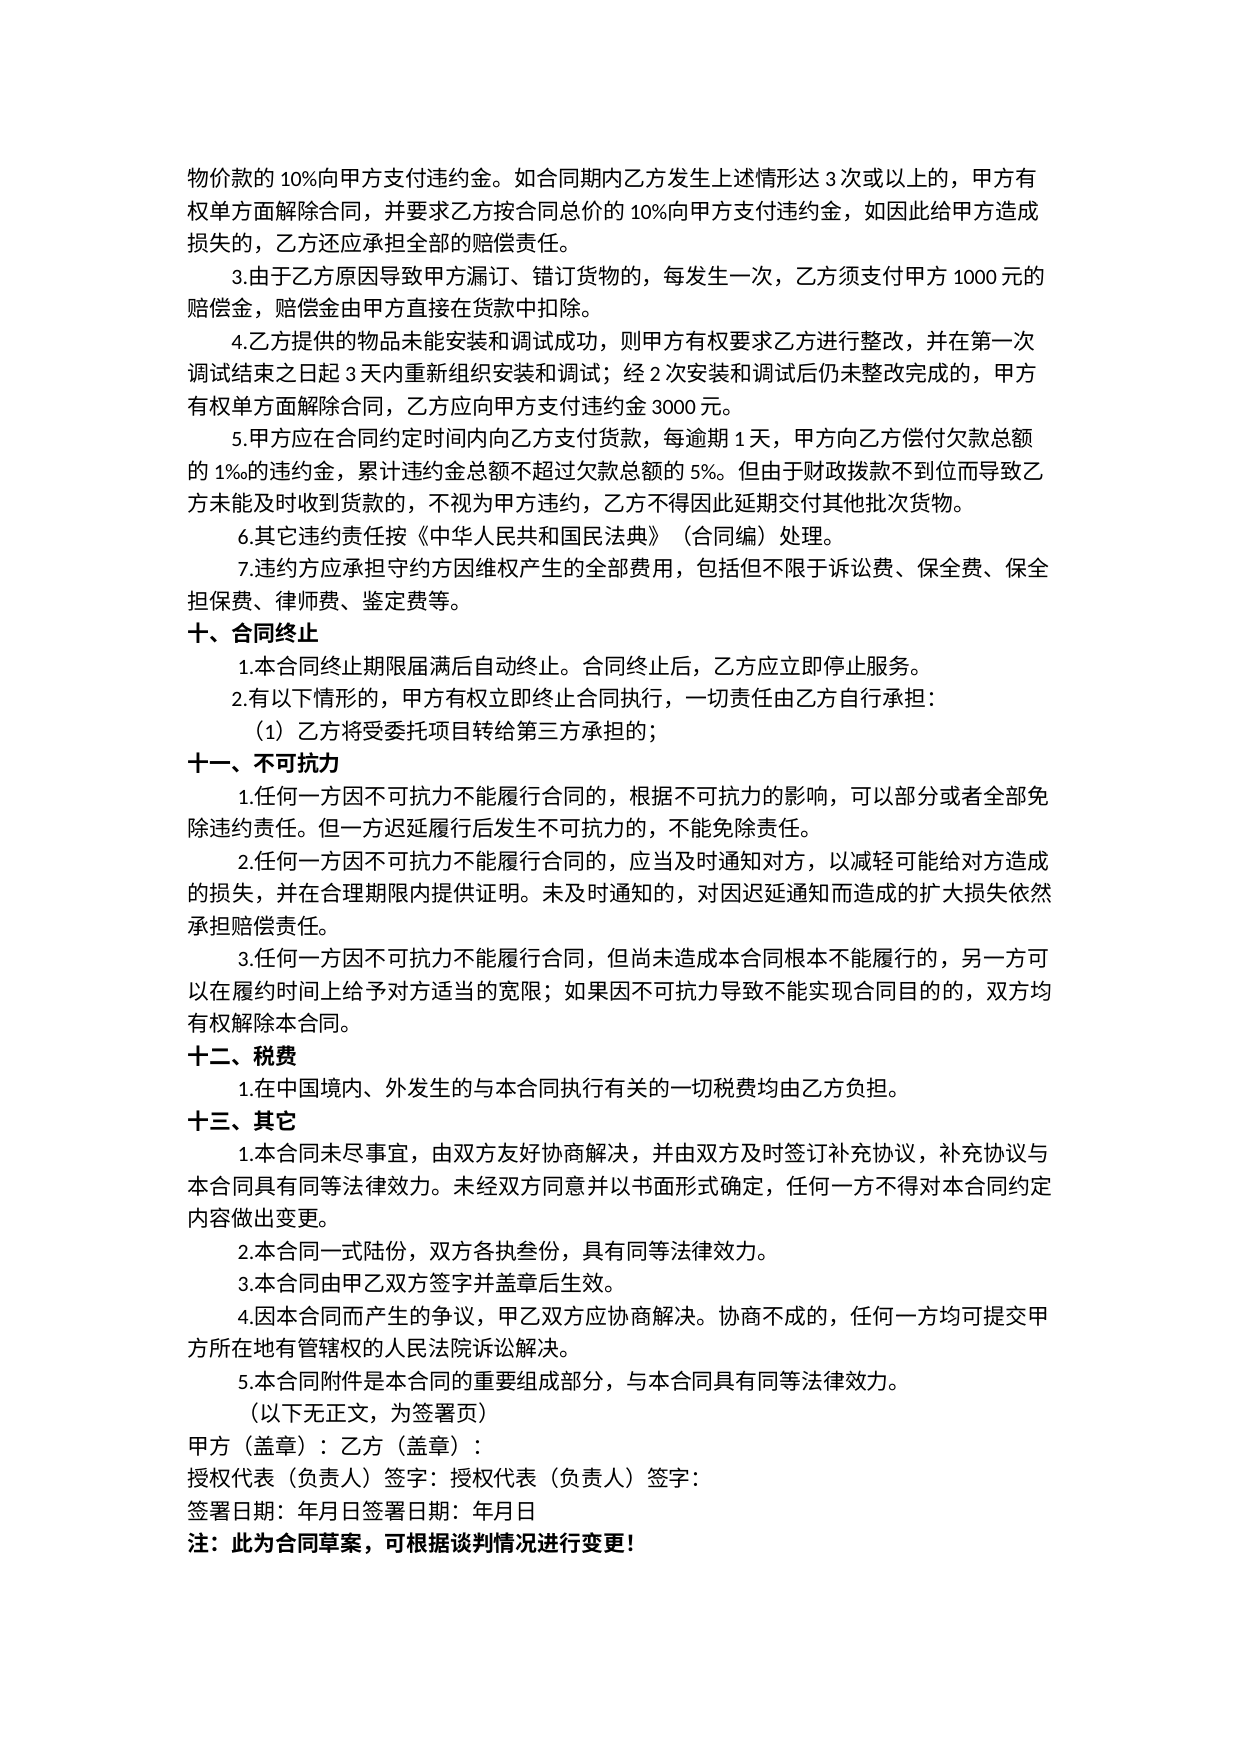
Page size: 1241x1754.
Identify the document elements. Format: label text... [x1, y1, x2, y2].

text 1.本合同终止期限届满后自动终止。合同终止后，乙方应立即停止服务。 [187, 649, 1053, 682]
text 4.乙方提供的物品未能安装和调试成功，则甲方有权要求乙方进行整改，并在第一次调试结束之日起3天内重新组织安装和调试；经2次安装和调试后仍未整改完成的，甲方有权单方面解除合同，乙方应向甲方支付违约金3000元。 [187, 324, 1053, 422]
text 1.本合同未尽事宜，由双方友好协商解决，并由双方及时签订补充协议，补充协议与本合同具有同等法律效力。未经双方同意并以书面形式确定，任何一方不得对本合同约定内容做出变更。 [187, 1137, 1053, 1234]
text 3.任何一方因不可抗力不能履行合同，但尚未造成本合同根本不能履行的，另一方可以在履约时间上给予对方适当的宽限；如果因不可抗力导致不能实现合同目的的，双方均有权解除本合同。 [187, 942, 1053, 1039]
text 十、合同终止 [187, 617, 1053, 649]
text 签署日期：年月日签署日期：年月日 [187, 1494, 1053, 1527]
text （1）乙方将受委托项目转给第三方承担的； [187, 714, 1053, 747]
text 十二、税费 [187, 1039, 1053, 1072]
text 5.甲方应在合同约定时间内向乙方支付货款，每逾期1天，甲方向乙方偿付欠款总额的1‰的违约金，累计违约金总额不超过欠款总额的5%。但由于财政拨款不到位而导致乙方未能及时收到货款的，不视为甲方违约，乙方不得因此延期交付其他批次货物。 [187, 422, 1053, 519]
text 2.本合同一式陆份，双方各执叁份，具有同等法律效力。 [187, 1234, 1053, 1267]
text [187, 162, 1053, 259]
text 1.任何一方因不可抗力不能履行合同的，根据不可抗力的影响，可以部分或者全部免除违约责任。但一方迟延履行后发生不可抗力的，不能免除责任。 [187, 779, 1053, 844]
text 4.因本合同而产生的争议，甲乙双方应协商解决。协商不成的，任何一方均可提交甲方所在地有管辖权的人民法院诉讼解决。 [187, 1299, 1053, 1364]
text 5.本合同附件是本合同的重要组成部分，与本合同具有同等法律效力。 [187, 1364, 1053, 1397]
text 7.违约方应承担守约方因维权产生的全部费用，包括但不限于诉讼费、保全费、保全担保费、律师费、鉴定费等。 [187, 552, 1053, 617]
text 注：此为合同草案，可根据谈判情况进行变更！ [187, 1527, 1053, 1559]
text 2.有以下情形的，甲方有权立即终止合同执行，一切责任由乙方自行承担： [187, 682, 1053, 714]
text 授权代表（负责人）签字：授权代表（负责人）签字： [187, 1462, 1053, 1494]
text 6.其它违约责任按《中华人民共和国民法典》（合同编）处理。 [187, 519, 1053, 552]
text 3.本合同由甲乙双方签字并盖章后生效。 [187, 1267, 1053, 1299]
text 1.在中国境内、外发生的与本合同执行有关的一切税费均由乙方负担。 [187, 1072, 1053, 1104]
text 十三、其它 [187, 1104, 1053, 1137]
text 甲方（盖章）：乙方（盖章）： [187, 1429, 1053, 1462]
text 2.任何一方因不可抗力不能履行合同的，应当及时通知对方，以减轻可能给对方造成的损失，并在合理期限内提供证明。未及时通知的，对因迟延通知而造成的扩大损失依然承担赔偿责任。 [187, 844, 1053, 942]
text 十一、不可抗力 [187, 747, 1053, 779]
text 3.由于乙方原因导致甲方漏订、错订货物的，每发生一次，乙方须支付甲方1000元的赔偿金，赔偿金由甲方直接在货款中扣除。 [187, 259, 1053, 324]
text （以下无正文，为签署页） [187, 1397, 1053, 1429]
